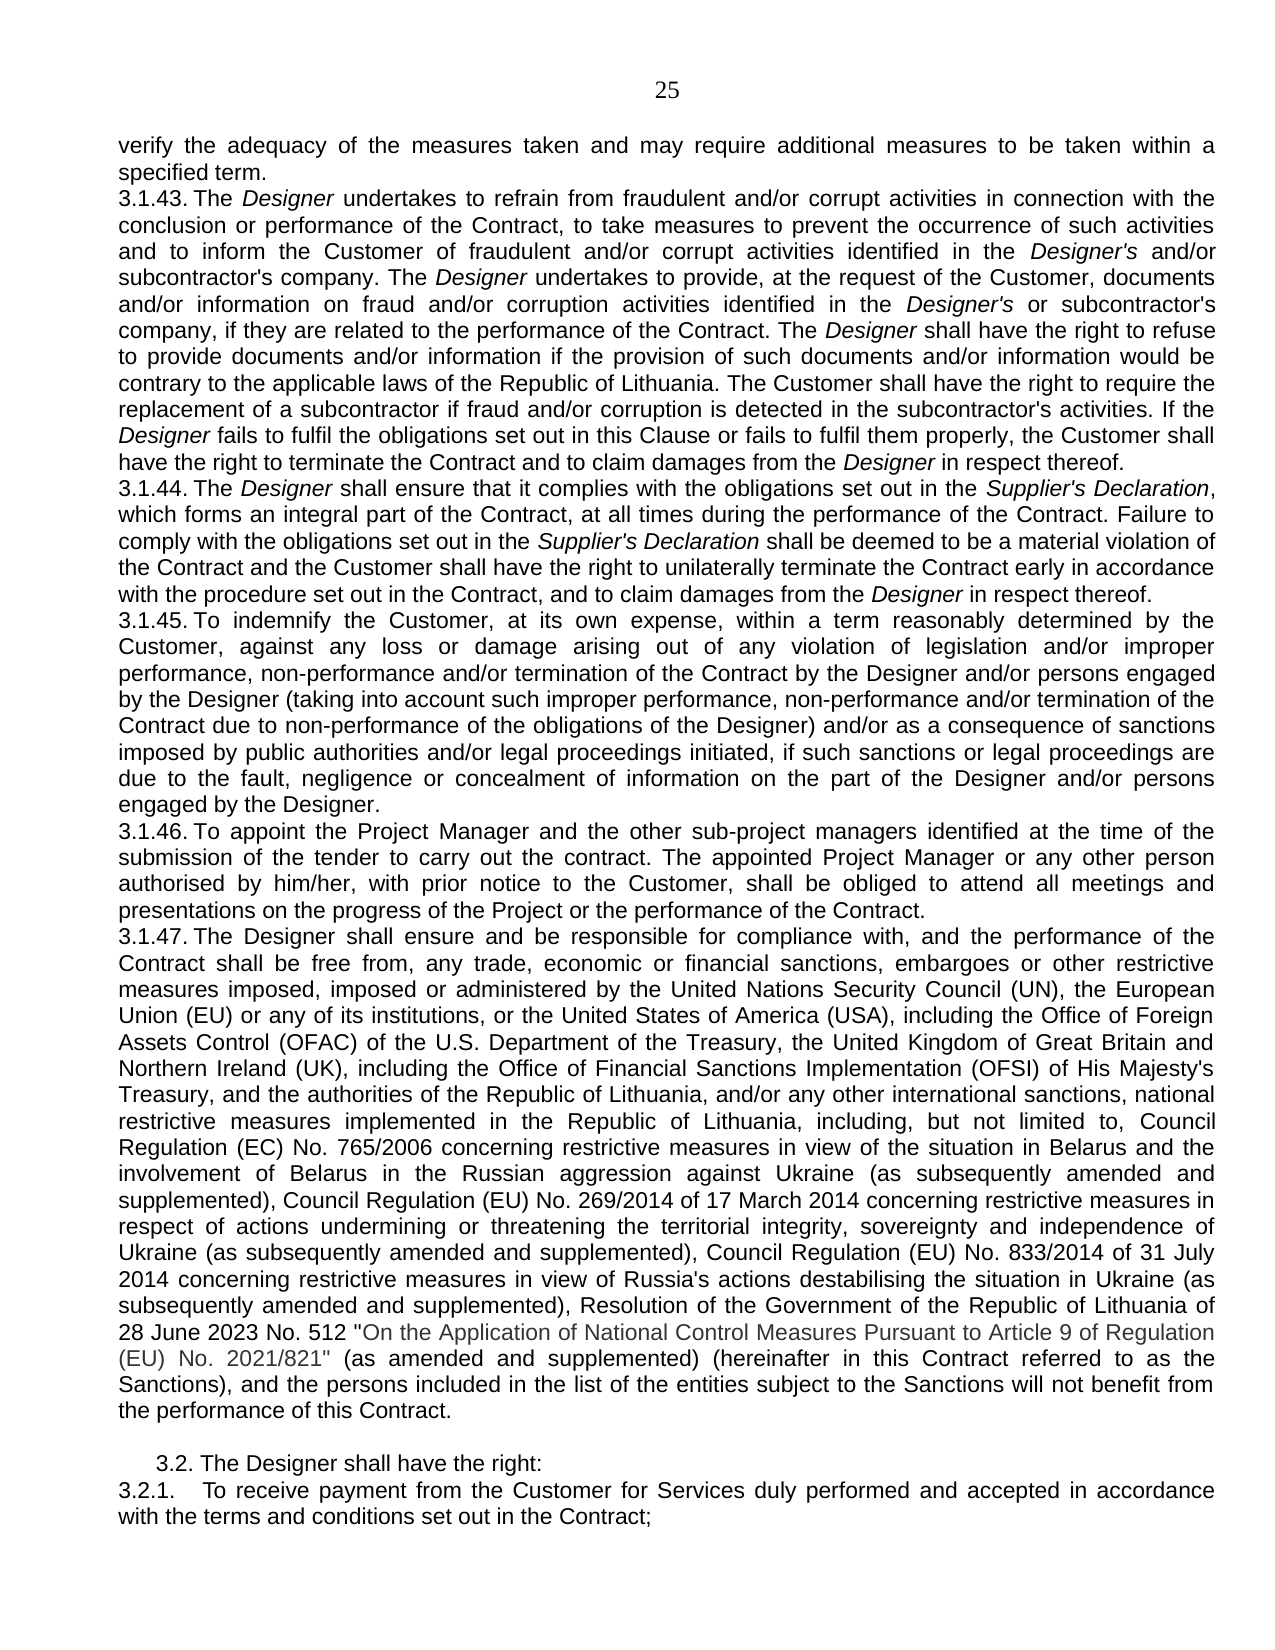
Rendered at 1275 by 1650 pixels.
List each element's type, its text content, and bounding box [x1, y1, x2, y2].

list The Designer shall ensure and be responsible for compliance with, and the performance of the Contract shall be free from, any trade, economic or financial sanctions, embargoes or other restrictive measures imposed, imposed or administered by the United Nations Security Council (UN), the European Union (EU) or any of its institutions, or the United States of America (USA), including the Office of Foreign Assets Control (OFAC) of the U.S. Department of the Treasury, the United Kingdom of Great Britain and Northern Ireland (UK), including the Office of Financial Sanctions Implementation (OFSI) of His Majesty's Treasury, and the authorities of the Republic of Lithuania, and/or any other international sanctions, national restrictive measures implemented in the Republic of Lithuania, including, but not limited to, Council Regulation (EC) No. 765/2006 concerning restrictive measures in view of the situation in Belarus and the involvement of Belarus in the Russian aggression against Ukraine (as subsequently amended and supplemented), Council Regulation (EU) No. 269/2014 of 17 March 2014 concerning restrictive measures in respect of actions undermining or threatening the territorial integrity, sovereignty and independence of Ukraine (as subsequently amended and supplemented), Council Regulation (EU) No. 833/2014 of 31 July 2014 concerning restrictive measures in view of Russia's actions destabilising the situation in Ukraine (as subsequently amended and supplemented), Resolution of the Government of the Republic of Lithuania of 28 June 2023 No. 512 "On the Application of National Control Measures Pursuant to Article 9 of Regulation (EU) No. 2021/821" (as amended and supplemented) (hereinafter in this Contract referred to as the Sanctions), and the persons included in the list of the entities subject to the Sanctions will not benefit from the performance of this Contract. [118, 923, 1216, 1424]
list To appoint the Project Manager and the other sub-project managers identified at the time of the submission of the tender to carry out the contract. The appointed Project Manager or any other person authorised by him/her, with prior notice to the Customer, shall be obliged to attend all meetings and presentations on the progress of the Project or the performance of the Contract. [118, 818, 1216, 923]
title 3.2. The Designer shall have the right: [118, 1450, 1216, 1477]
list The Designer undertakes to refrain from fraudulent and/or corrupt activities in connection with the conclusion or performance of the Contract, to take measures to prevent the occurrence of such activities and to inform the Customer of fraudulent and/or corrupt activities identified in the Designer's and/or subcontractor's company. The Designer undertakes to provide, at the request of the Customer, documents and/or information on fraud and/or corruption activities identified in the Designer's or subcontractor's company, if they are related to the performance of the Contract. The Designer shall have the right to refuse to provide documents and/or information if the provision of such documents and/or information would be contrary to the applicable laws of the Republic of Lithuania. The Customer shall have the right to require the replacement of a subcontractor if fraud and/or corruption is detected in the subcontractor's activities. If the Designer fails to fulfil the obligations set out in this Clause or fails to fulfil them properly, the Customer shall have the right to terminate the Contract and to claim damages from the Designer in respect thereof. [118, 185, 1216, 475]
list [118, 132, 1216, 185]
title To receive payment from the Customer for Services duly performed and accepted in accordance with the terms and conditions set out in the Contract; [118, 1477, 1216, 1529]
list The Designer shall ensure that it complies with the obligations set out in the Supplier's Declaration, which forms an integral part of the Contract, at all times during the performance of the Contract. Failure to comply with the obligations set out in the Supplier's Declaration shall be deemed to be a material violation of the Contract and the Customer shall have the right to unilaterally terminate the Contract early in accordance with the procedure set out in the Contract, and to claim damages from the Designer in respect thereof. [118, 475, 1216, 607]
list To indemnify the Customer, at its own expense, within a term reasonably determined by the Customer, against any loss or damage arising out of any violation of legislation and/or improper performance, non-performance and/or termination of the Contract by the Designer and/or persons engaged by the Designer (taking into account such improper performance, non-performance and/or termination of the Contract due to non-performance of the obligations of the Designer) and/or as a consequence of sanctions imposed by public authorities and/or legal proceedings initiated, if such sanctions or legal proceedings are due to the fault, negligence or concealment of information on the part of the Designer and/or persons engaged by the Designer. [118, 607, 1216, 818]
